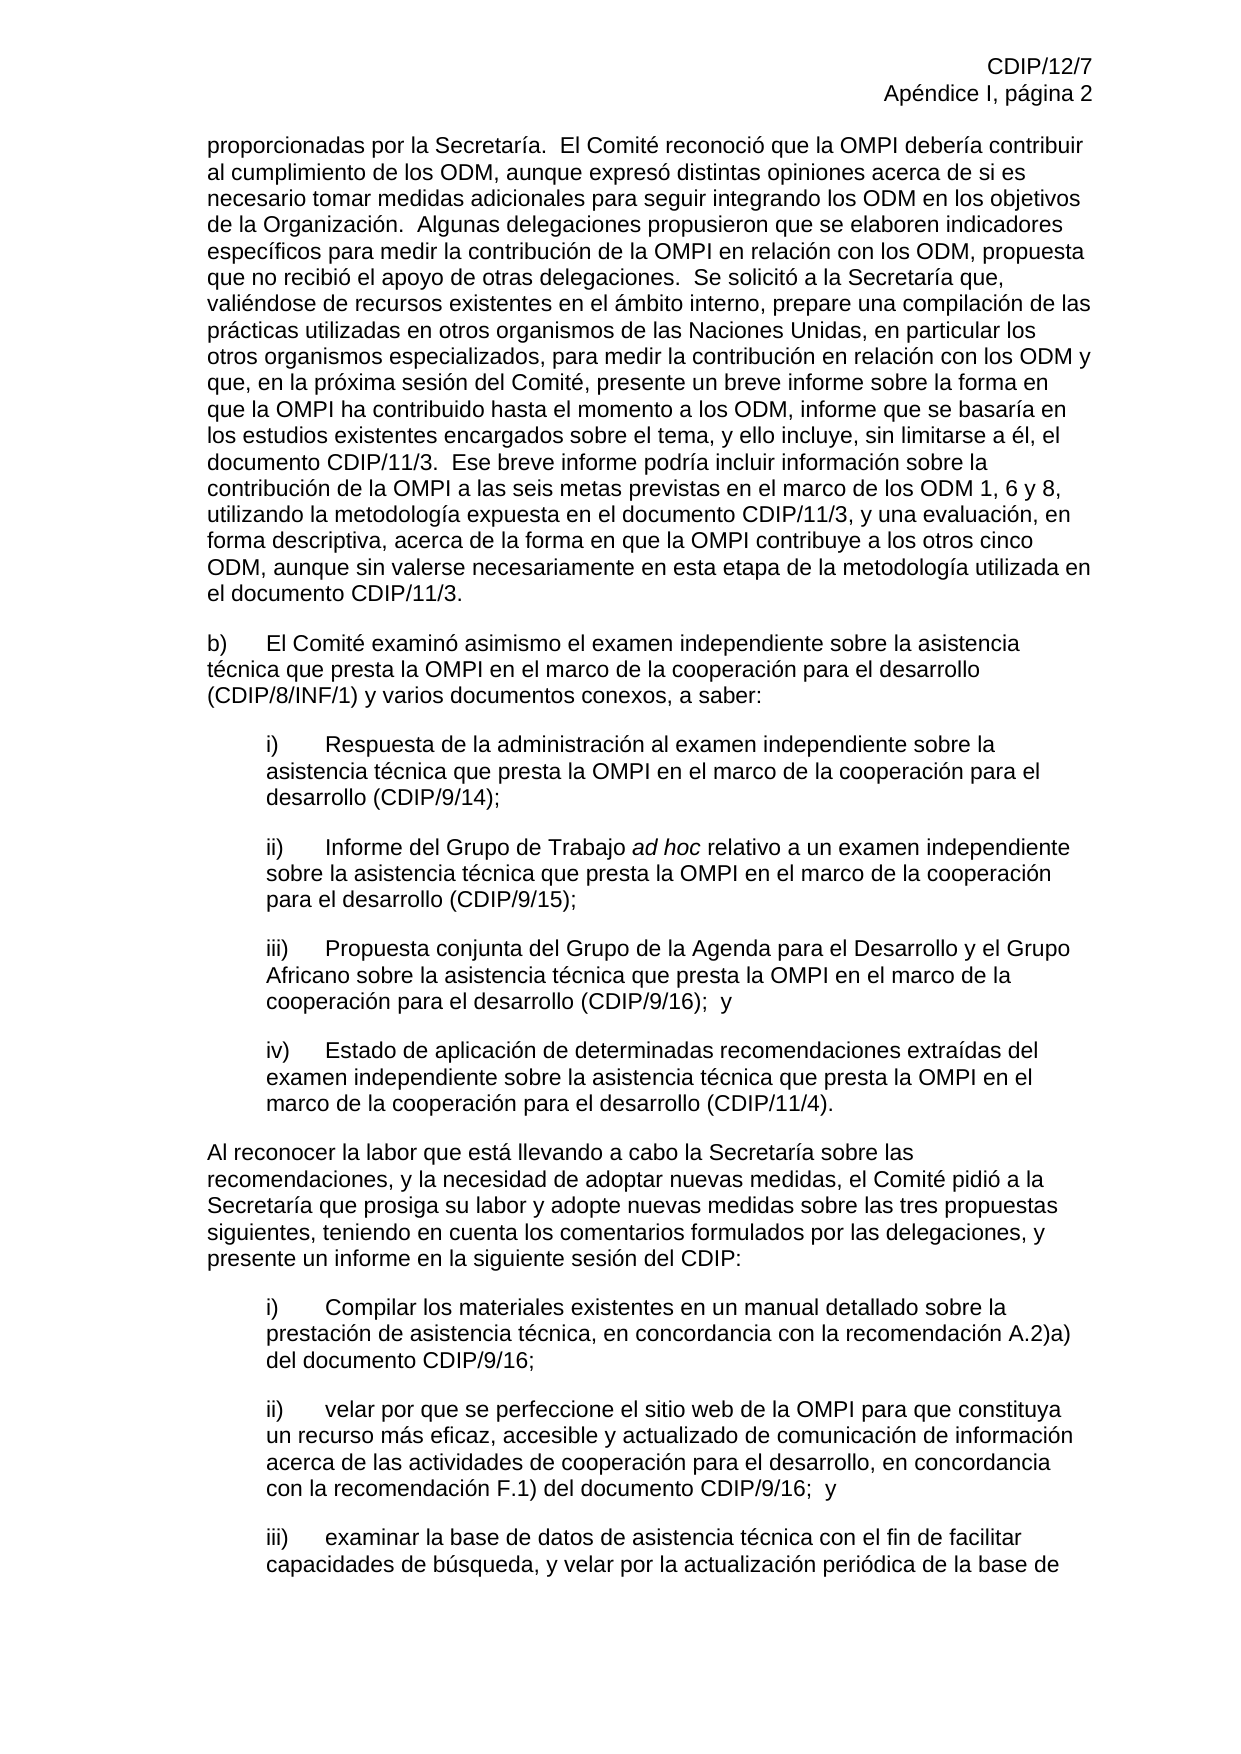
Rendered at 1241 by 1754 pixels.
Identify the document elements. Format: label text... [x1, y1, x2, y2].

list i) Compilar los materiales existentes en un manual detallado sobre la prestación de asistencia técnica, en concordancia con la recomendación A.2)a) del documento CDIP/9/16; [266, 1294, 1092, 1373]
list Al reconocer la labor que está llevando a cabo la Secretaría sobre las recomendaciones, y la necesidad de adoptar nuevas medidas, el Comité pidió a la Secretaría que prosiga su labor y adopte nuevas medidas sobre las tres propuestas siguientes, teniendo en cuenta los comentarios formulados por las delegaciones, y presente un informe en la siguiente sesión del CDIP: [207, 1139, 1092, 1271]
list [266, 1524, 1092, 1577]
list ii) velar por que se perfeccione el sitio web de la OMPI para que constituya un recurso más eficaz, accesible y actualizado de comunicación de información acerca de las actividades de cooperación para el desarrollo, en concordancia con la recomendación F.1) del documento CDIP/9/16; y [266, 1396, 1092, 1501]
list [207, 132, 1092, 607]
list b) El Comité examinó asimismo el examen independiente sobre la asistencia técnica que presta la OMPI en el marco de la cooperación para el desarrollo (CDIP/8/INF/1) y varios documentos conexos, a saber: [207, 629, 1092, 708]
list ii) Informe del Grupo de Trabajo ad hoc relativo a un examen independiente sobre la asistencia técnica que presta la OMPI en el marco de la cooperación para el desarrollo (CDIP/9/15); [266, 833, 1092, 912]
list iv) Estado de aplicación de determinadas recomendaciones extraídas del examen independiente sobre la asistencia técnica que presta la OMPI en el marco de la cooperación para el desarrollo (CDIP/11/4). [266, 1037, 1092, 1116]
list iii) Propuesta conjunta del Grupo de la Agenda para el Desarrollo y el Grupo Africano sobre la asistencia técnica que presta la OMPI en el marco de la cooperación para el desarrollo (CDIP/9/16); y [266, 935, 1092, 1014]
list i) Respuesta de la administración al examen independiente sobre la asistencia técnica que presta la OMPI en el marco de la cooperación para el desarrollo (CDIP/9/14); [266, 731, 1092, 811]
